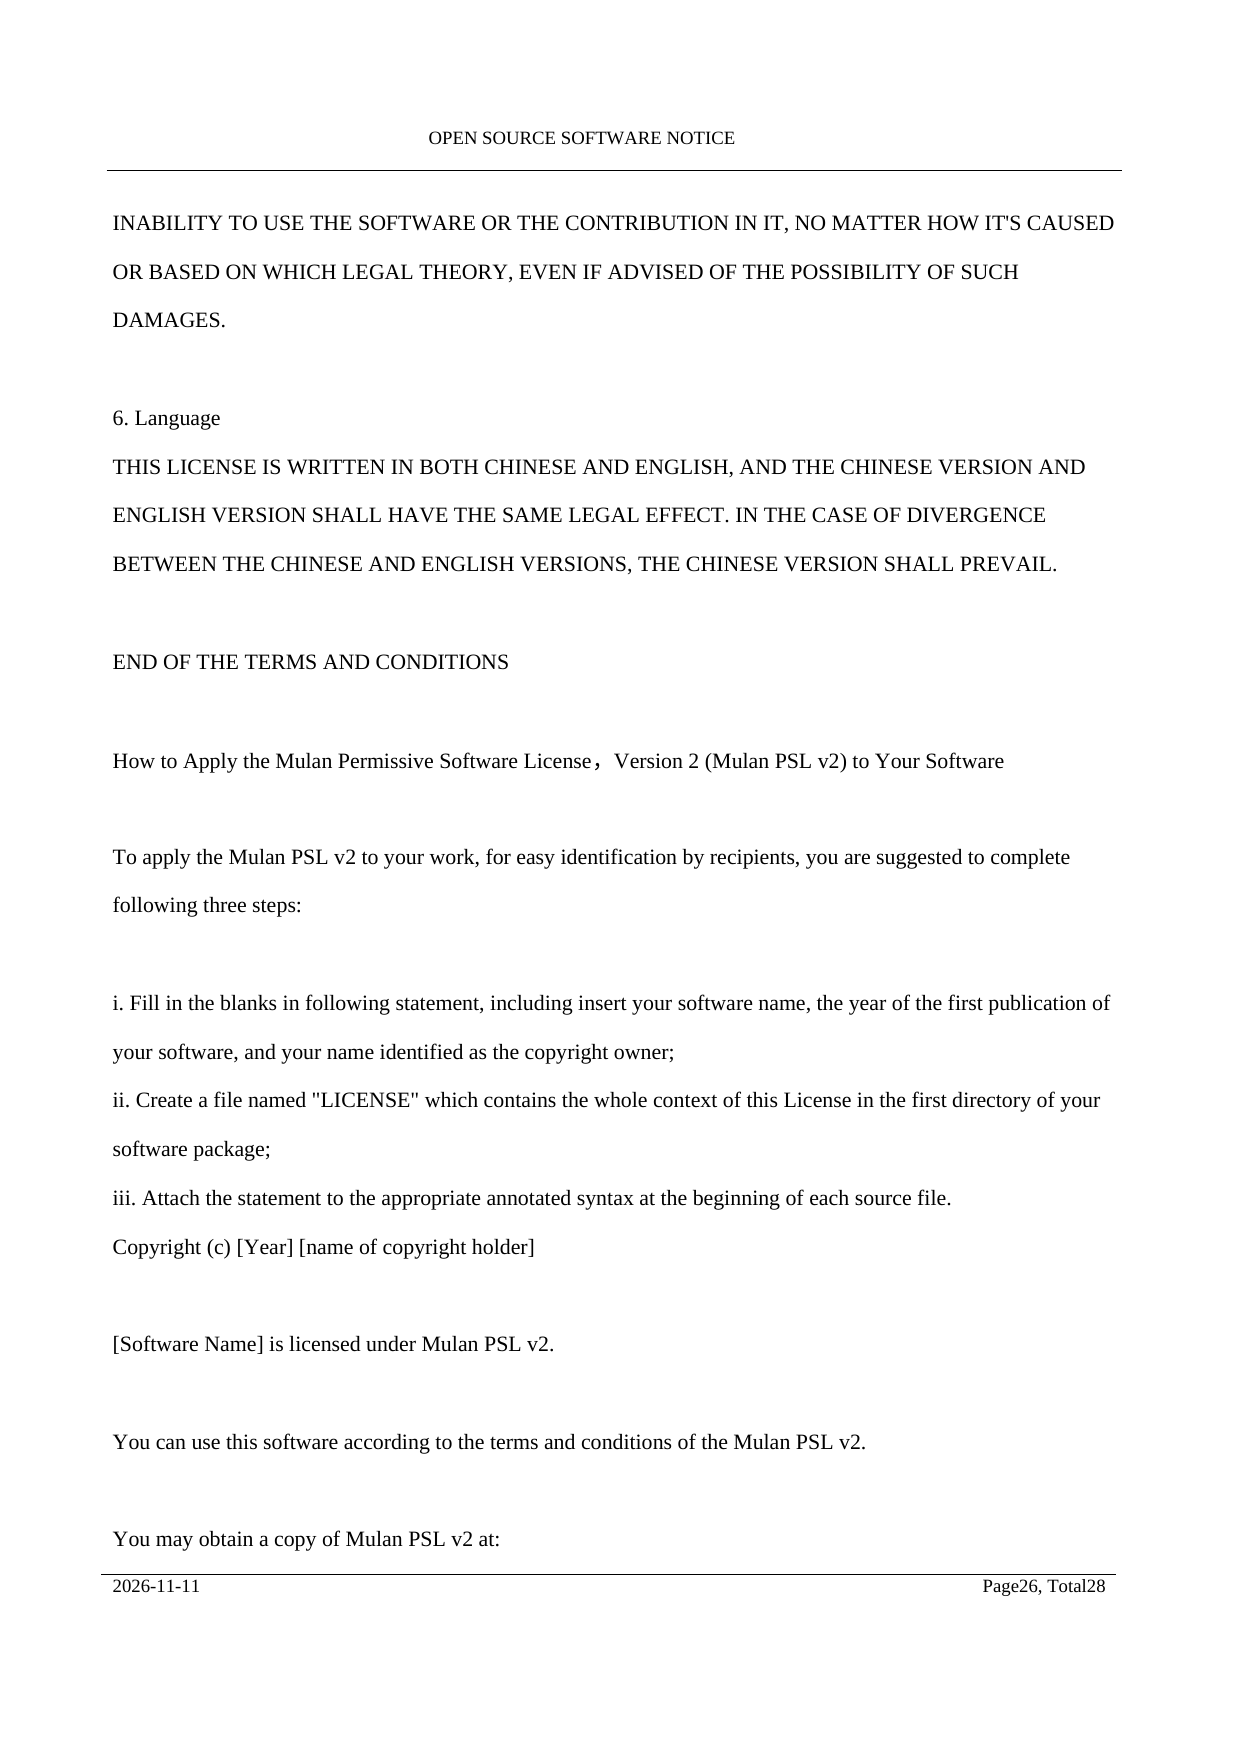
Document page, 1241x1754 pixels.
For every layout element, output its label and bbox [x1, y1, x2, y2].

text [112, 206, 1128, 1555]
